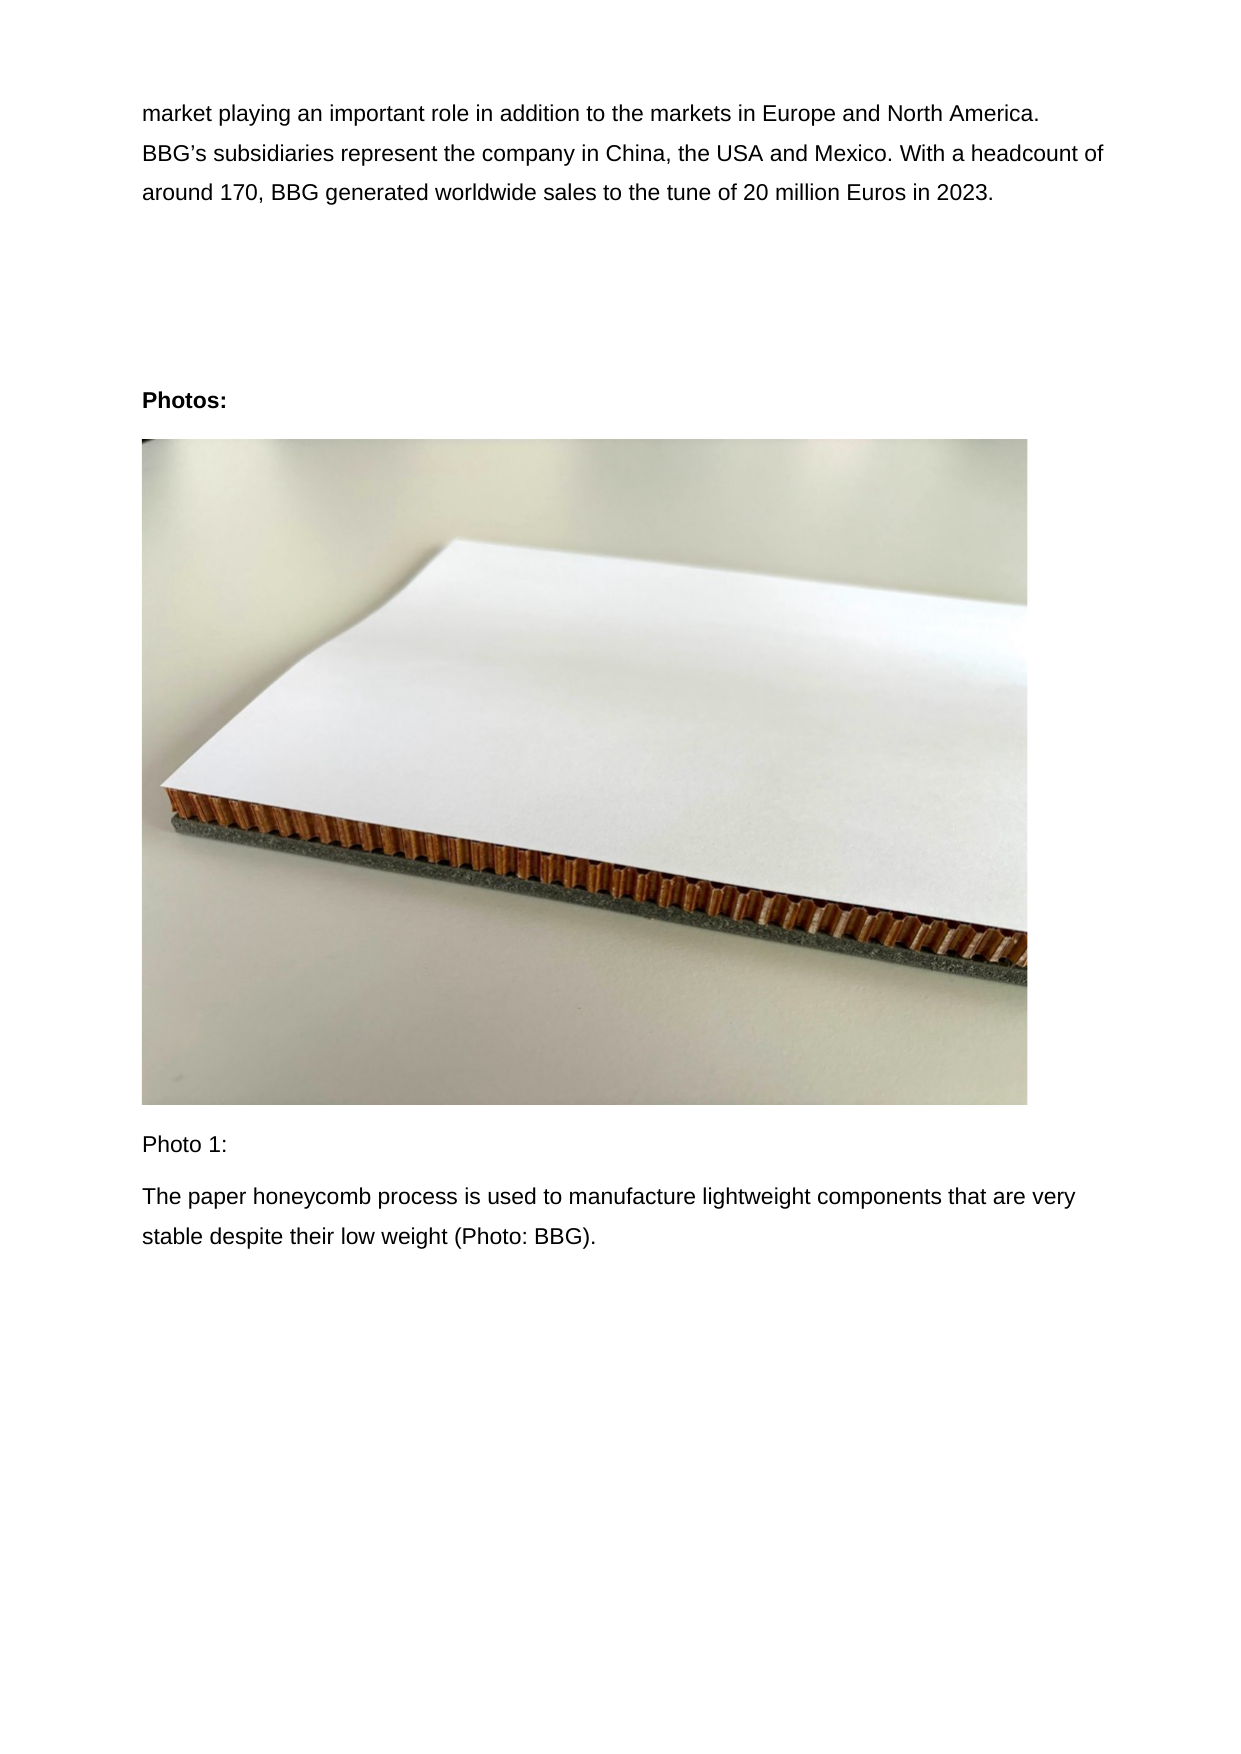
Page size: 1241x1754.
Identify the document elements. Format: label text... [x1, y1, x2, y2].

text Photo 1: [142, 1131, 1110, 1158]
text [142, 100, 1110, 206]
picture [141, 439, 1028, 1105]
text Photos: [142, 387, 1110, 414]
text The paper honeycomb process is used to manufacture lightweight components that are very stable despite their low weight (Photo: BBG). [142, 1183, 1110, 1249]
